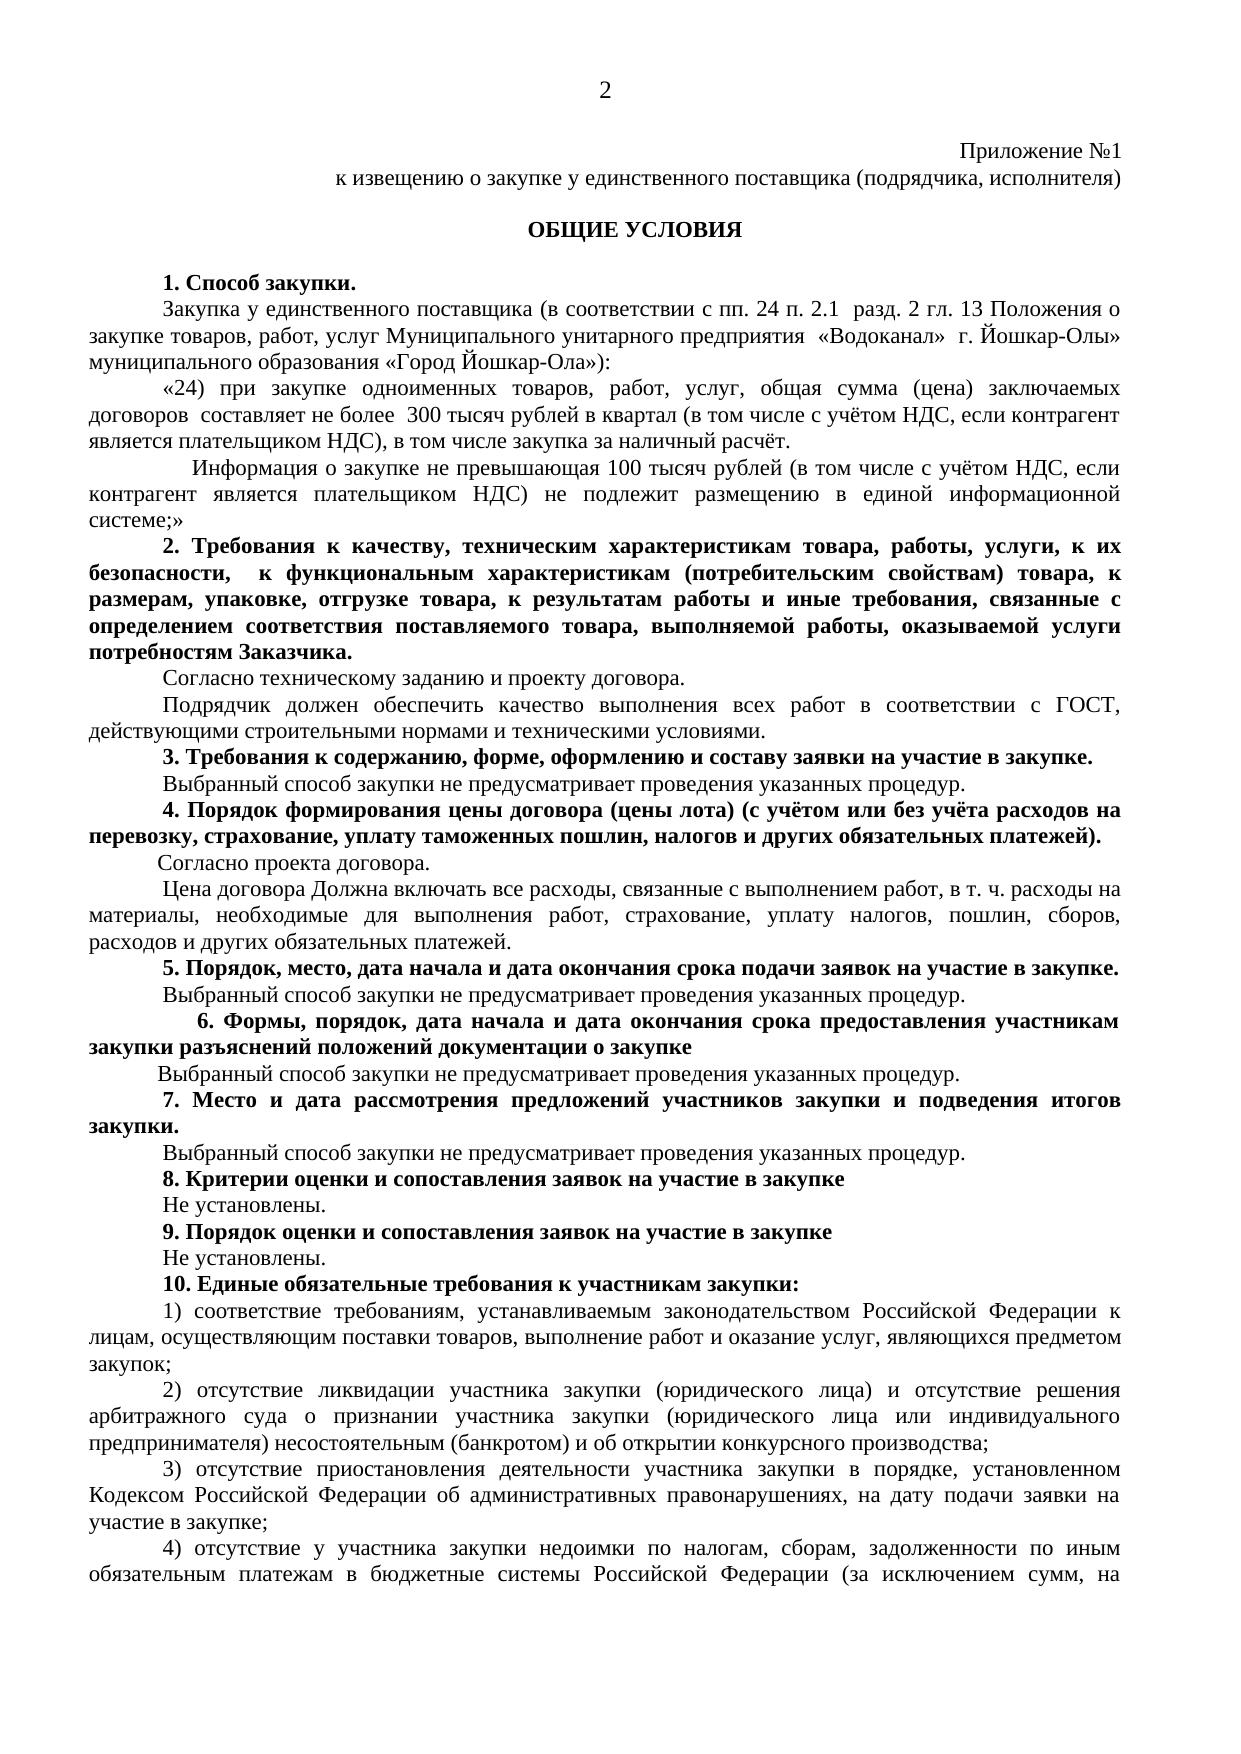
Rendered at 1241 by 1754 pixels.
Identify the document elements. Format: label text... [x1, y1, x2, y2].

text к извещению о закупке у единственного поставщика (подрядчика, исполнителя) [88, 164, 1122, 190]
text Информация о закупке не превышающая 100 тысяч рублей (в том числе с учётом НДС, если контрагент является плательщиком НДС) не подлежит размещению в единой информационной системе;» [88, 453, 1122, 533]
text Приложение №1 [88, 137, 1122, 164]
title 6. Формы, порядок, дата начала и дата окончания срока предоставления участникам закупки разъяснений положений документации о закупке [88, 1007, 1122, 1060]
text 4. Порядок формирования цены договора (цены лота) (с учётом или без учёта расходов на перевозку, страхование, уплату таможенных пошлин, налогов и других обязательных платежей). [88, 796, 1122, 849]
list Выбранный способ закупки не предусматривает проведения указанных процедур. [88, 981, 1122, 1007]
list 3. Требования к содержанию, форме, оформлению и составу заявки на участие в закупке. [88, 743, 1122, 770]
text 1) соответствие требованиям, устанавливаемым законодательством Российской Федерации к лицам, осуществляющим поставки товаров, выполнение работ и оказание услуг, являющихся предметом закупок; [88, 1297, 1122, 1376]
text 2) отсутствие ликвидации участника закупки (юридического лица) и отсутствие решения арбитражного суда о признании участника закупки (юридического лица или индивидуального предпринимателя) несостоятельным (банкротом) и об открытии конкурсного производства; [88, 1376, 1122, 1455]
list Выбранный способ закупки не предусматривает проведения указанных процедур. [88, 1139, 1122, 1165]
list 2. Требования к качеству, техническим характеристикам товара, работы, услуги, к их безопасности, к функциональным характеристикам (потребительским свойствам) товара, к размерам, упаковке, отгрузке товара, к результатам работы и иные требования, связанные с определением соответствия поставляемого товара, выполняемой работы, оказываемой услуги потребностям Заказчика. [88, 533, 1122, 664]
text Цена договора Должна включать все расходы, связанные с выполнением работ, в т. ч. расходы на материалы, необходимые для выполнения работ, страхование, уплату налогов, пошлин, сборов, расходов и других обязательных платежей. [88, 875, 1122, 954]
list Выбранный способ закупки не предусматривает проведения указанных процедур. [88, 770, 1122, 796]
title Выбранный способ закупки не предусматривает проведения указанных процедур. [88, 1060, 1122, 1086]
list Подрядчик должен обеспечить качество выполнения всех работ в соответствии с ГОСТ, действующими строительными нормами и техническими условиями. [88, 691, 1122, 743]
text Закупка у единственного поставщика (в соответствии с пп. 24 п. 2.1 разд. 2 гл. 13 Положения о закупке товаров, работ, услуг Муниципального унитарного предприятия «Водоканал» г. Йошкар-Олы» муниципального образования «Город Йошкар-Ола»): [88, 295, 1122, 374]
list 7. Место и дата рассмотрения предложений участников закупки и подведения итогов закупки. [88, 1086, 1122, 1139]
text «24) при закупке одноименных товаров, работ, услуг, общая сумма (цена) заключаемых договоров составляет не более 300 тысяч рублей в квартал (в том числе с учётом НДС, если контрагент является плательщиком НДС), в том числе закупка за наличный расчёт. [88, 374, 1122, 453]
list Согласно техническому заданию и проекту договора. [88, 664, 1122, 691]
text 3) отсутствие приостановления деятельности участника закупки в порядке, установленном Кодексом Российской Федерации об административных правонарушениях, на дату подачи заявки на участие в закупке; [88, 1455, 1122, 1534]
text Согласно проекта договора. [88, 849, 1122, 875]
list 8. Критерии оценки и сопоставления заявок на участие в закупке [88, 1165, 1122, 1191]
list Не установлены. [88, 1244, 1122, 1271]
list 9. Порядок оценки и сопоставления заявок на участие в закупке [88, 1218, 1122, 1244]
list 1. Способ закупки. [88, 269, 1122, 295]
text 10. Единые обязательные требования к участникам закупки: [88, 1271, 1122, 1297]
list Не установлены. [88, 1191, 1122, 1218]
list 5. Порядок, место, дата начала и дата окончания срока подачи заявок на участие в закупке. [88, 954, 1122, 981]
text ОБЩИЕ УСЛОВИЯ [88, 216, 1122, 243]
